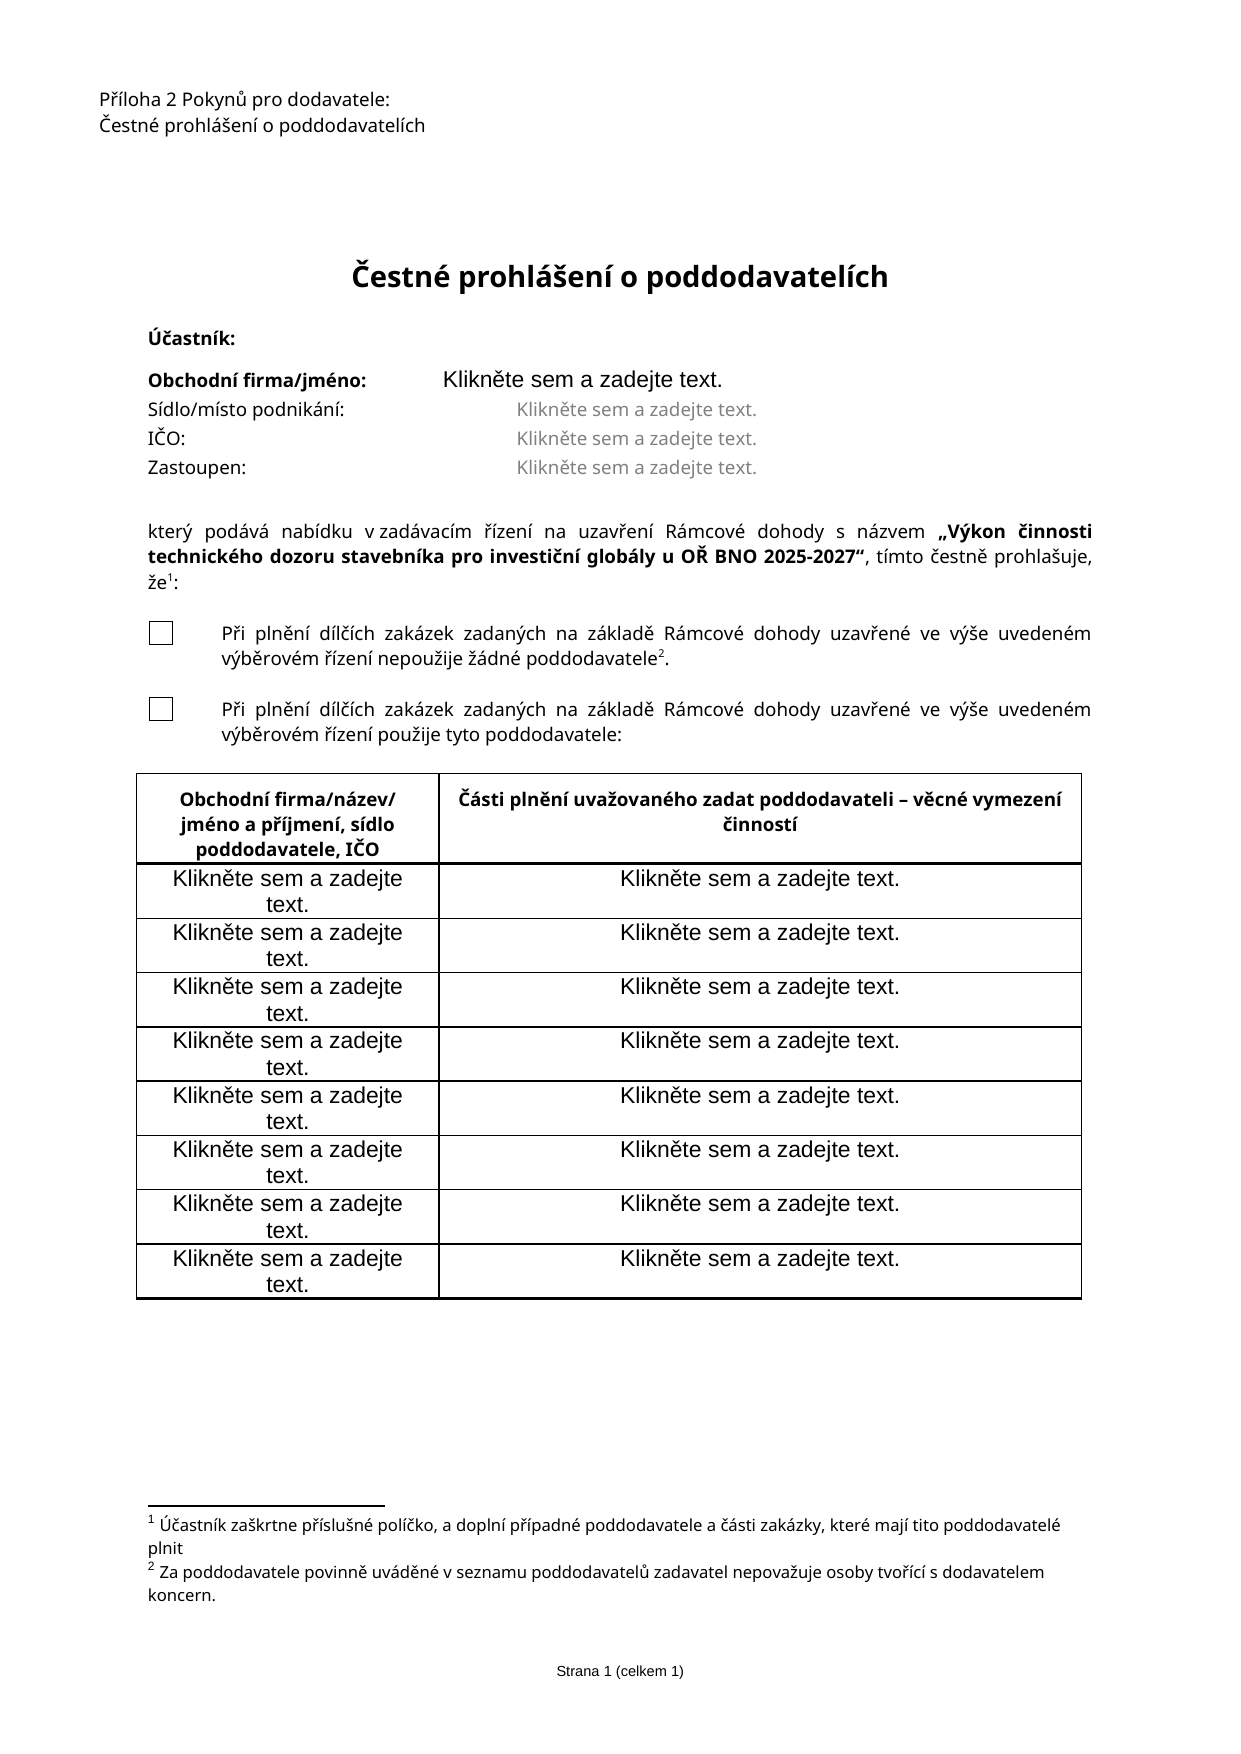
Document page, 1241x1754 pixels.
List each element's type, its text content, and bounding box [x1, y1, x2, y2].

table_header Obchodní firma/název/ jméno a příjmení, sídlo poddodavatele, IČO [137, 774, 438, 862]
text Obchodní firma/jméno: [148, 364, 1093, 393]
title Čestné prohlášení o poddodavatelích [148, 256, 1093, 296]
text Zastoupen: [148, 451, 1093, 480]
table_header Části plnění uvažovaného zadat poddodavateli – věcné vymezení činností [440, 774, 1081, 862]
text Při plnění dílčích zakázek zadaných na základě Rámcové dohody uzavřené ve výše uvedeném výběrovém řízení použije tyto poddodavatele: [148, 696, 1093, 747]
text Sídlo/místo podnikání: [148, 393, 1093, 422]
text IČO: [148, 422, 1093, 451]
text Účastník: [148, 321, 1093, 352]
text který podává nabídku v zadávacím řízení na uzavření Rámcové dohody s názvem „Výkon činnosti technického dozoru stavebníka pro investiční globály u OŘ BNO 2025-2027“, tímto čestně prohlašuje, že: [148, 518, 1093, 595]
text Při plnění dílčích zakázek zadaných na základě Rámcové dohody uzavřené ve výše uvedeném výběrovém řízení nepoužije žádné poddodavatele. [148, 620, 1093, 671]
